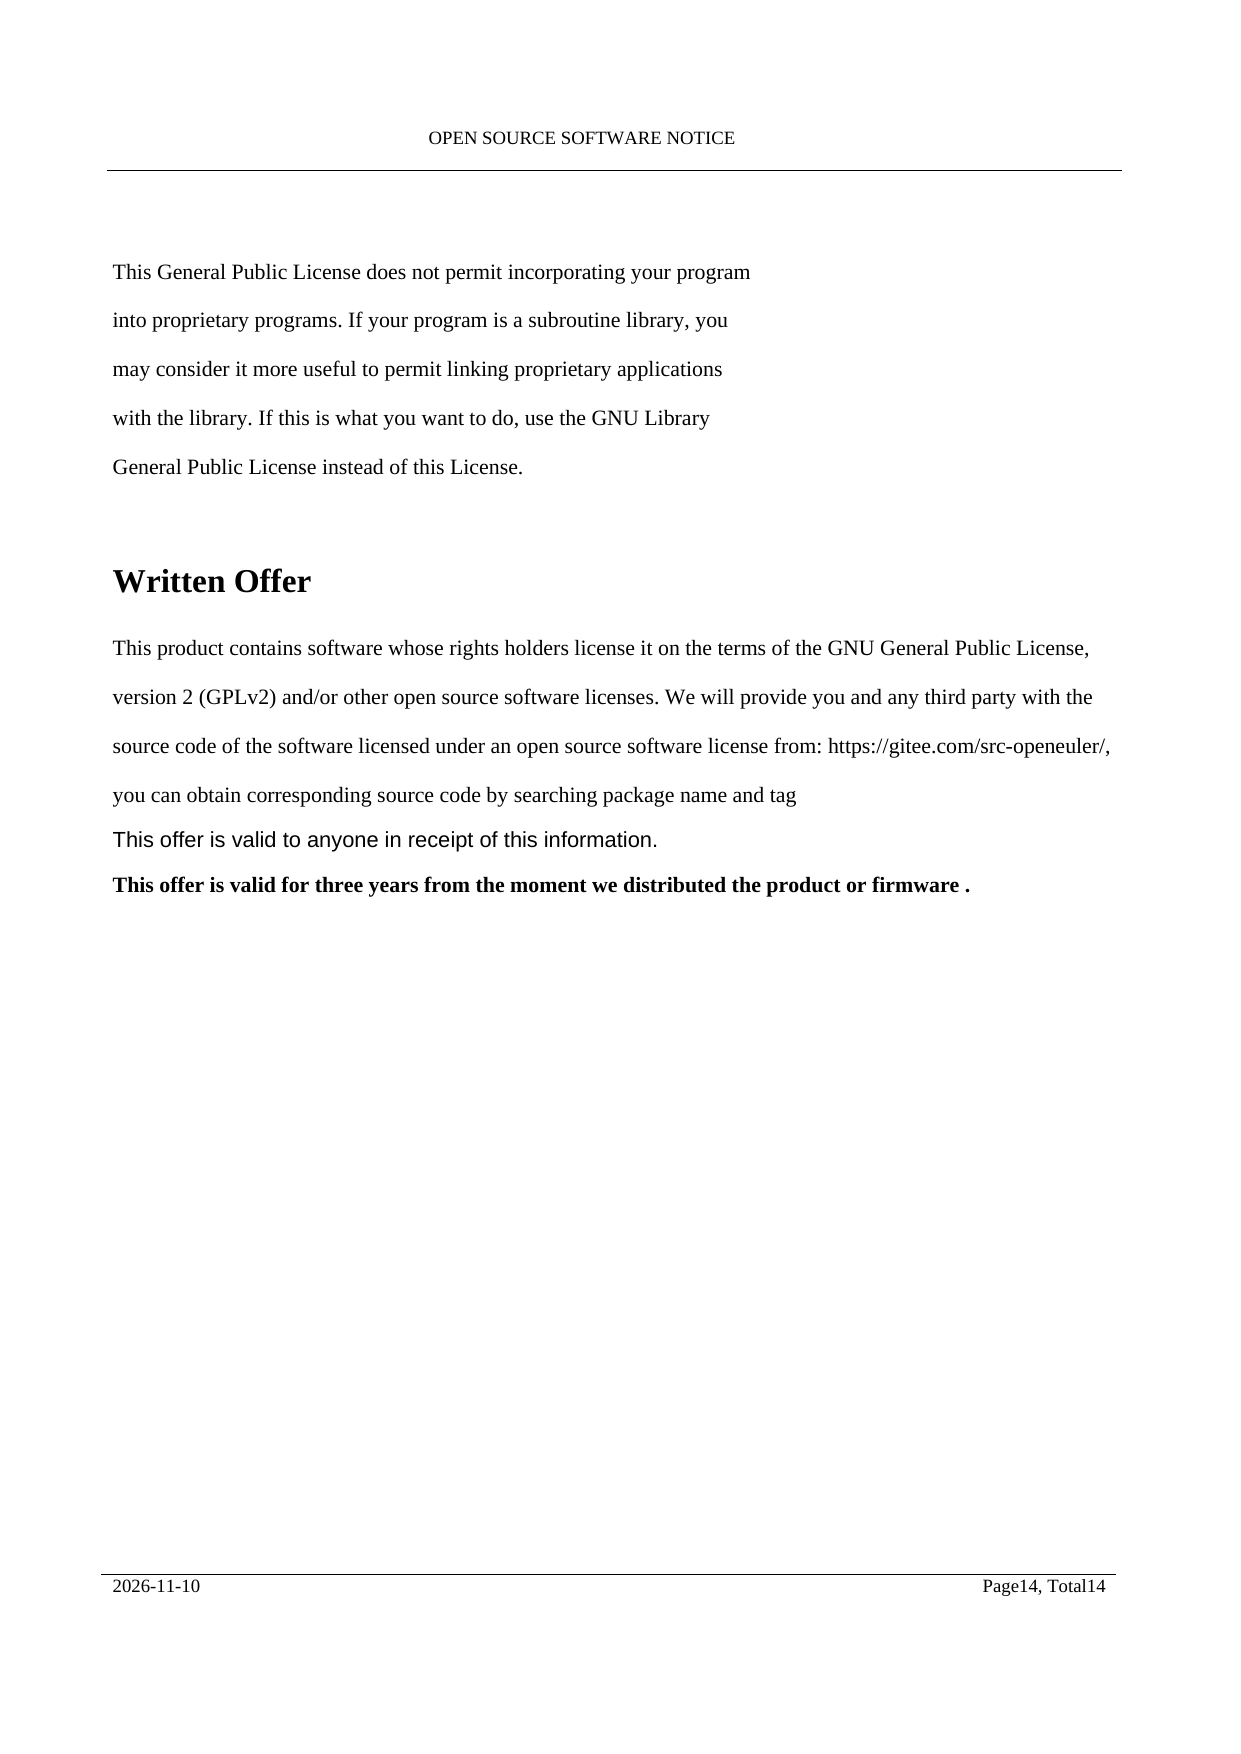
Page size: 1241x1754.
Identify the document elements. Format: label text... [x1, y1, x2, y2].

text This product contains software whose rights holders license it on the terms of the GNU General Public License, version 2 (GPLv2) and/or other open source software licenses. We will provide you and any third party with the source code of the software licensed under an open source software license from: https://gitee.com/src-openeuler/, you can obtain corresponding source code by searching package name and tag [112, 632, 1128, 811]
text This offer is valid for three years from the moment we distributed the product or firmware . [112, 868, 1128, 901]
text Written Offer [112, 548, 1128, 613]
text This offer is valid to anyone in receipt of this information. [112, 823, 1128, 856]
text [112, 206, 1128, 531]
